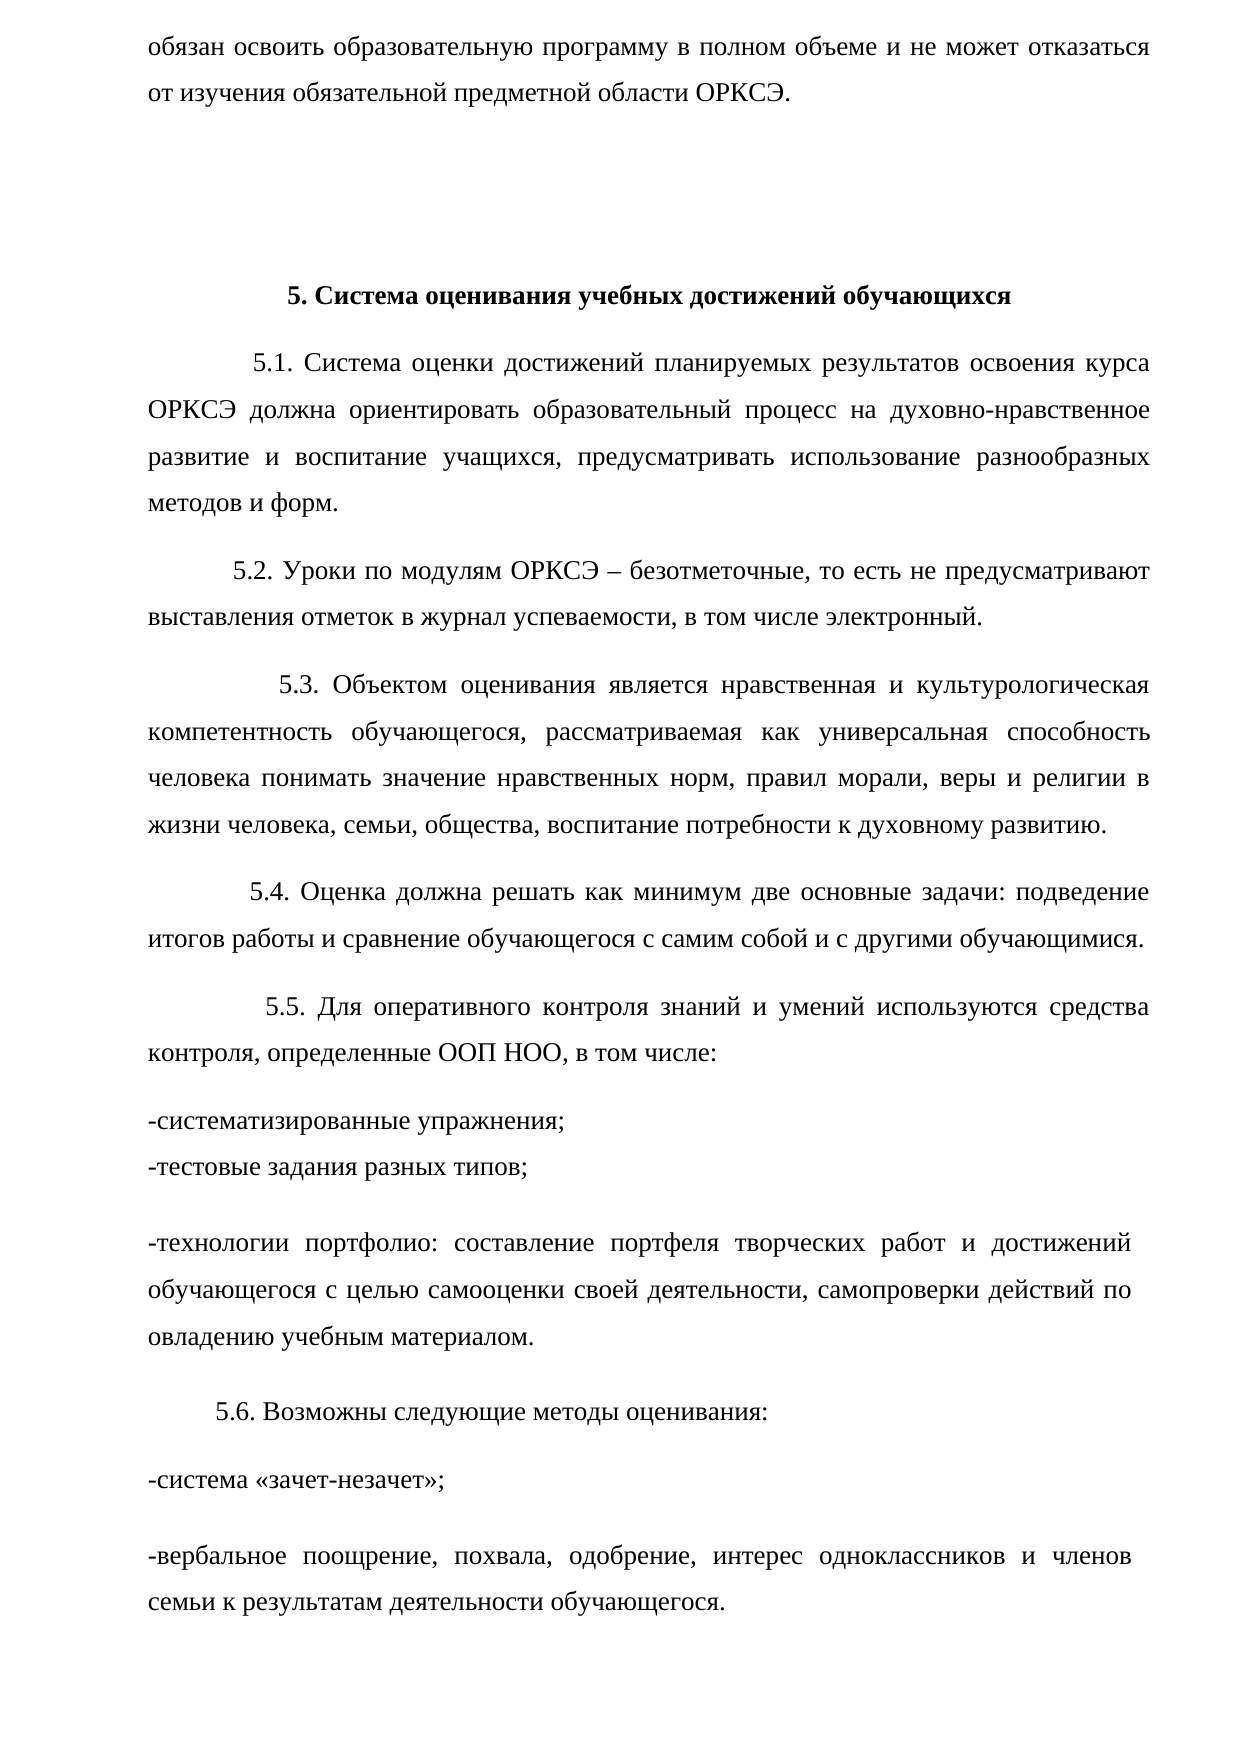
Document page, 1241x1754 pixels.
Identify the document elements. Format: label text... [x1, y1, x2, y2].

text -технологии портфолио: составление портфеля творческих работ и достижений обучающегося с целью самооценки своей деятельности, самопроверки действий по овладению учебным материалом. [148, 1226, 1133, 1351]
text -систематизированные упражнения; [148, 1104, 1133, 1135]
text 5. Система оценивания учебных достижений обучающихся [148, 279, 1152, 310]
text 5.5. Для оперативного контроля знаний и умений используются средства контроля, определенные ООП НОО, в том числе: [148, 989, 1152, 1067]
text -система «зачет-незачет»; [148, 1463, 1133, 1494]
text 5.6. Возможны следующие методы оценивания: [148, 1395, 1152, 1427]
text -вербальное поощрение, похвала, одобрение, интерес одноклассников и членов семьи к результатам деятельности обучающегося. [148, 1539, 1133, 1617]
text 5.1. Система оценки достижений планируемых результатов освоения курса ОРКСЭ должна ориентировать образовательный процесс на духовно-нравственное развитие и воспитание учащихся, предусматривать использование разнообразных методов и форм. [148, 346, 1152, 517]
text 5.4. Оценка должна решать как минимум две основные задачи: подведение итогов работы и сравнение обучающегося с самим собой и с другими обучающимися. [148, 875, 1152, 953]
text 5.2. Уроки по модулям ОРКСЭ – безотметочные, то есть не предусматривают выставления отметок в журнал успеваемости, в том числе электронный. [148, 554, 1152, 632]
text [148, 29, 1152, 107]
text 5.3. Объектом оценивания является нравственная и культурологическая компетентность обучающегося, рассматриваемая как универсальная способность человека понимать значение нравственных норм, правил морали, веры и религии в жизни человека, семьи, общества, воспитание потребности к духовному развитию. [148, 668, 1152, 839]
text -тестовые задания разных типов; [148, 1150, 1133, 1182]
